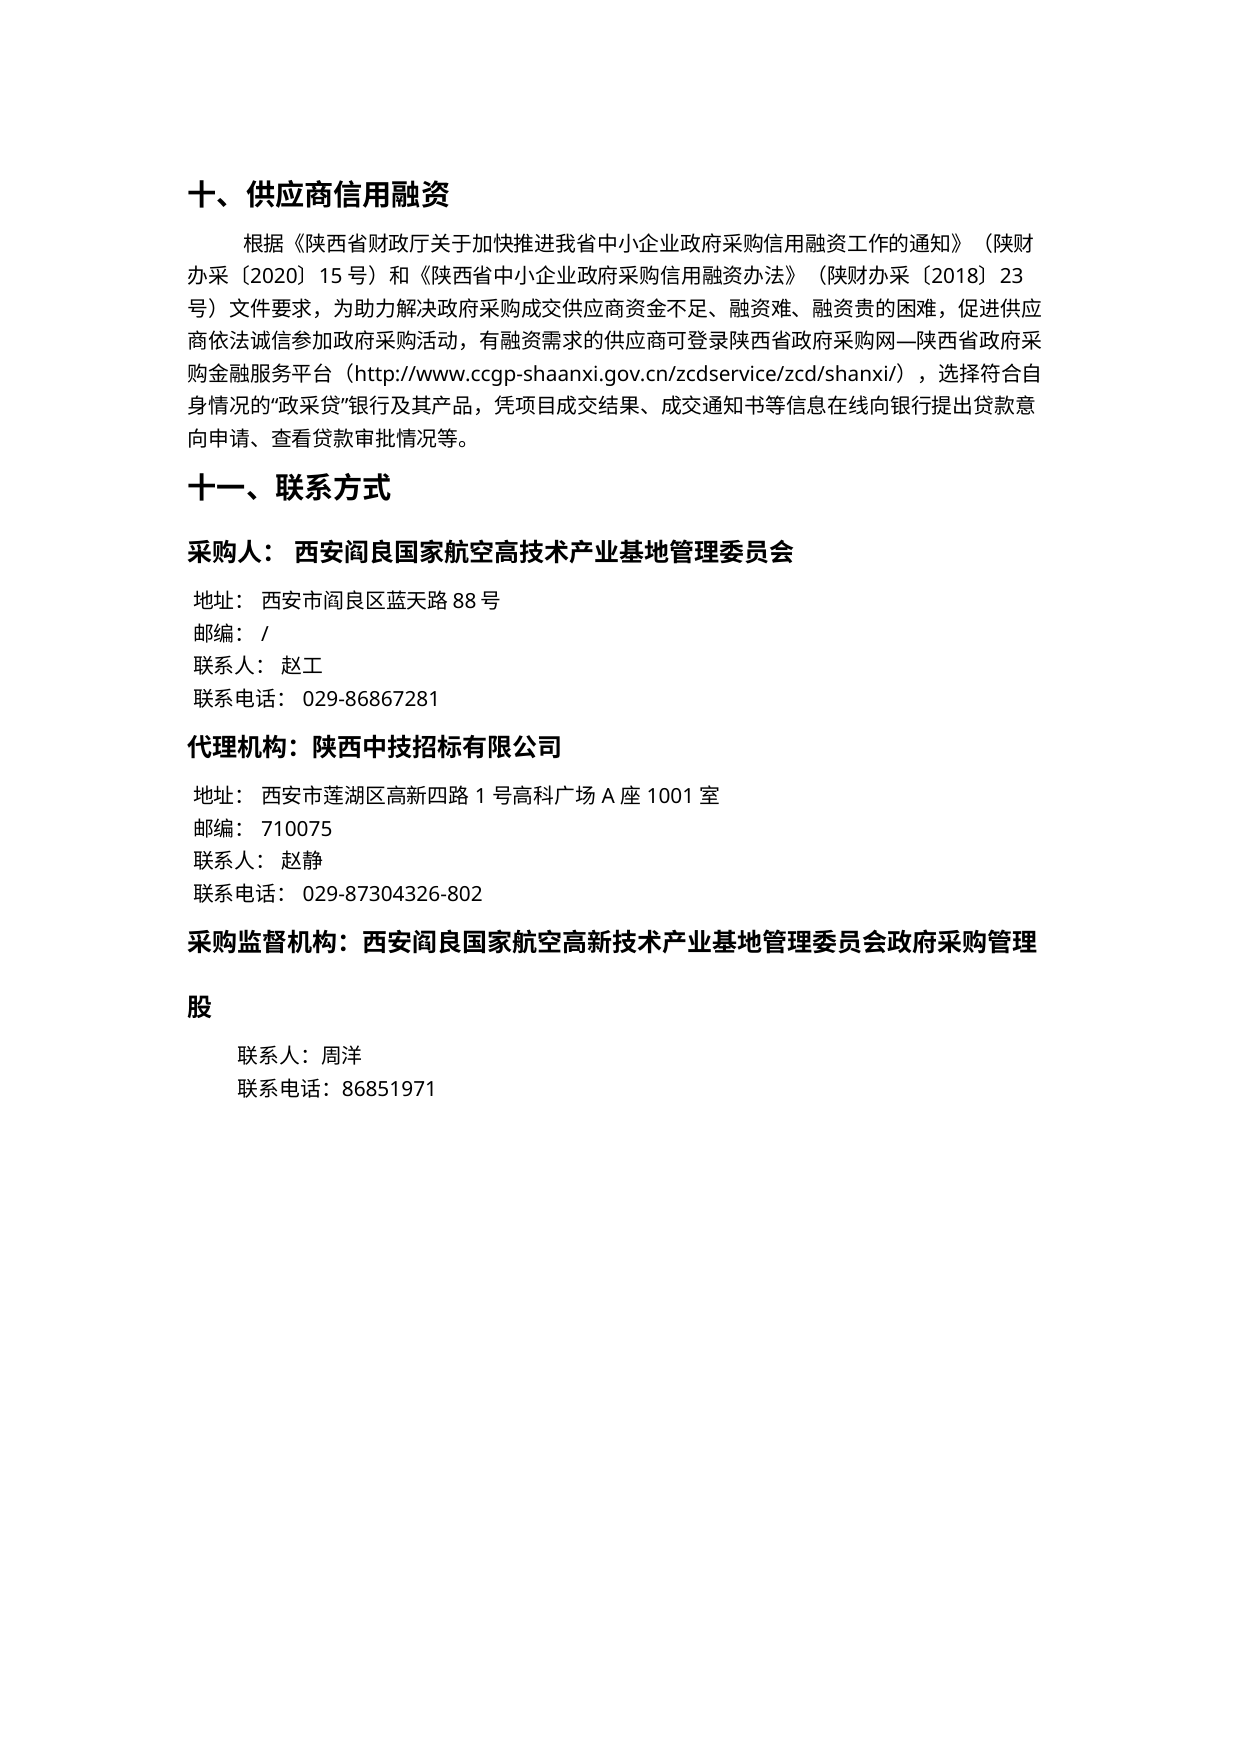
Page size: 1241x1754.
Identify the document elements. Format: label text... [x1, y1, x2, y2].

text 地址： 西安市莲湖区高新四路 1 号高科广场 A 座 1001 室 [187, 779, 1053, 812]
text 采购人： 西安阎良国家航空高技术产业基地管理委员会 [187, 519, 1053, 584]
text 邮编： / [187, 617, 1053, 649]
text 采购监督机构：西安阎良国家航空高新技术产业基地管理委员会政府采购管理股 [187, 909, 1053, 1039]
text 十、供应商信用融资 [187, 162, 1053, 227]
text 联系电话： 029-86867281 [187, 682, 1053, 714]
text 联系人： 赵静 [187, 844, 1053, 877]
text 代理机构：陕西中技招标有限公司 [187, 714, 1053, 779]
text 联系电话：86851971 [187, 1072, 1053, 1104]
text 十一、联系方式 [187, 454, 1053, 519]
text 邮编： 710075 [187, 812, 1053, 844]
text 根据《陕西省财政厅关于加快推进我省中小企业政府采购信用融资工作的通知》（陕财办采〔2020〕15 号）和《陕西省中小企业政府采购信用融资办法》（陕财办采〔2018〕23 号）文件要求，为助力解决政府采购成交供应商资金不足、融资难、融资贵的困难，促进供应商依法诚信参加政府采购活动，有融资需求的供应商可登录陕西省政府采购网—陕西省政府采购金融服务平台（http://www.ccgp-shaanxi.gov.cn/zcdservice/zcd/shanxi/），选择符合自身情况的“政采贷”银行及其产品，凭项目成交结果、成交通知书等信息在线向银行提出贷款意向申请、查看贷款审批情况等。 [187, 227, 1053, 454]
text 地址： 西安市阎良区蓝天路88号 [187, 584, 1053, 617]
text 联系人： 赵工 [187, 649, 1053, 682]
text 联系电话： 029-87304326-802 [187, 877, 1053, 909]
text 联系人：周洋 [187, 1039, 1053, 1072]
